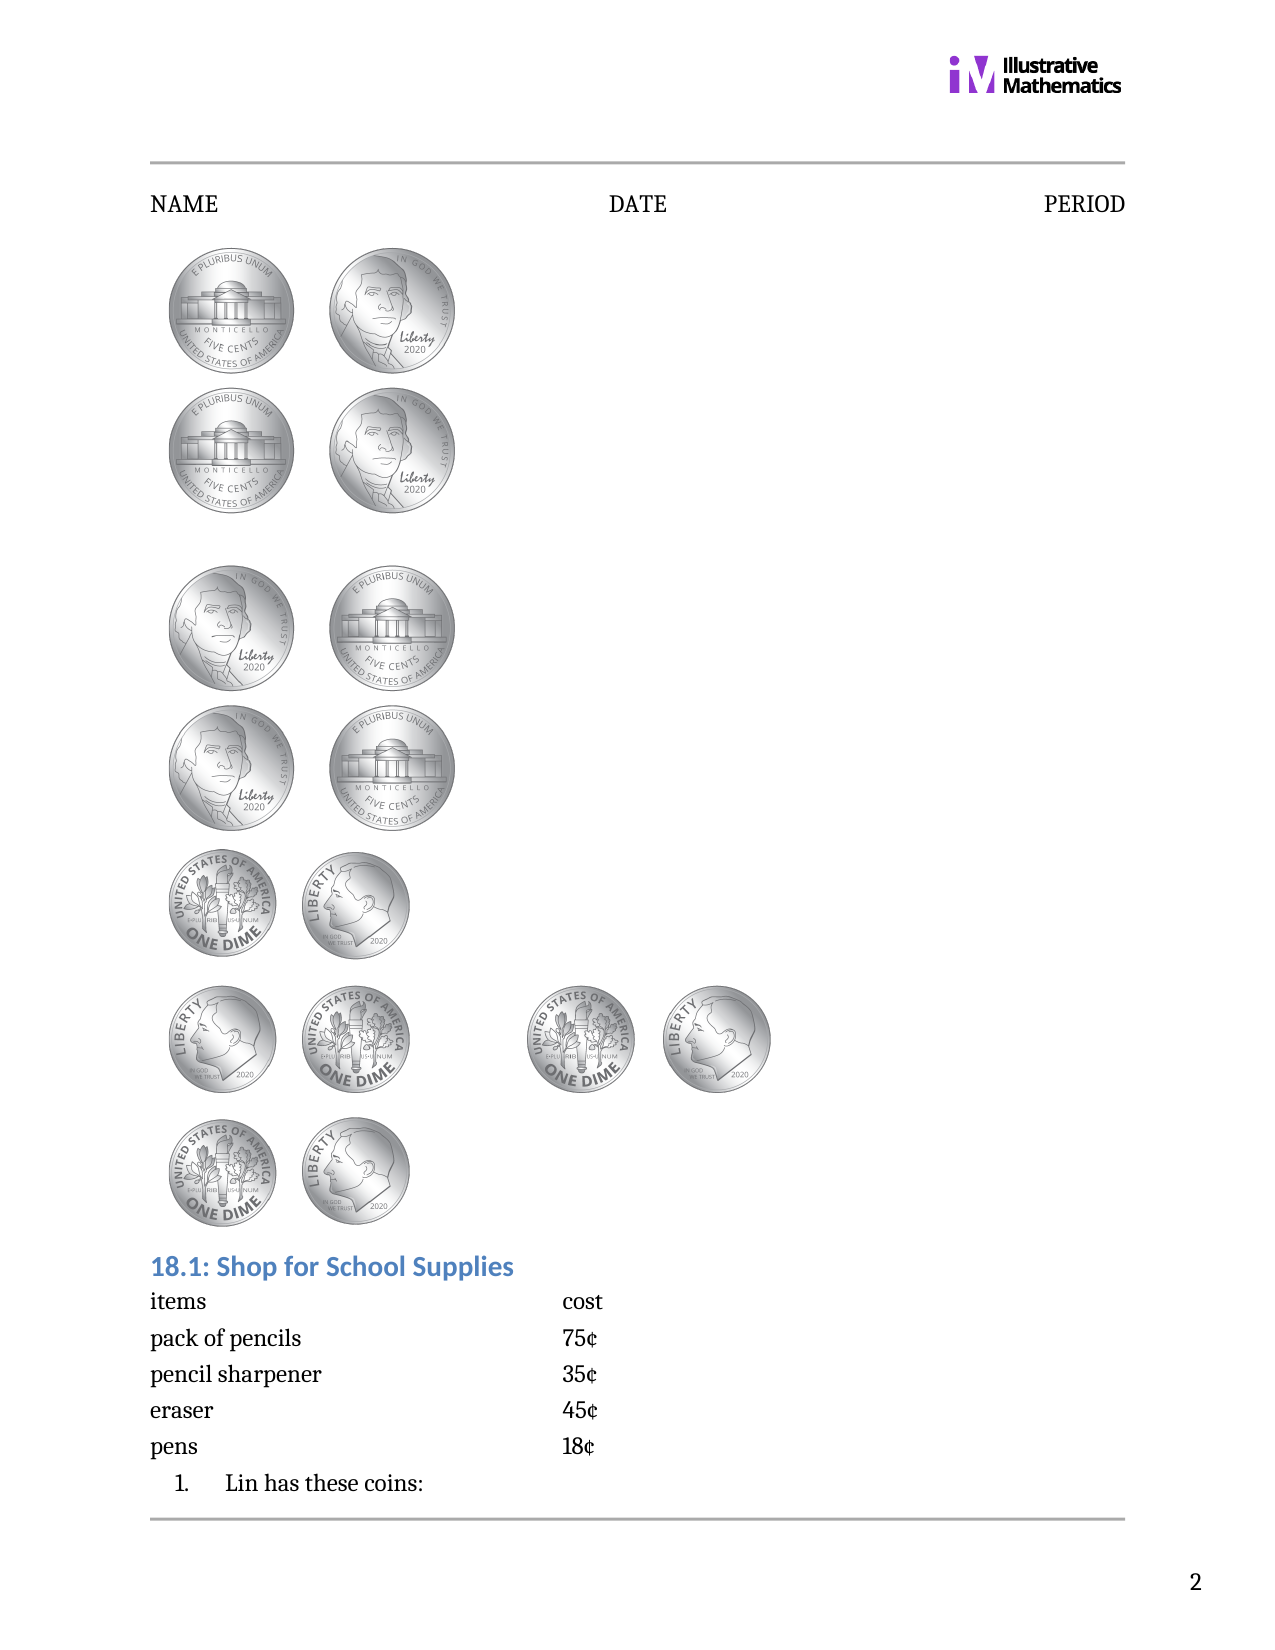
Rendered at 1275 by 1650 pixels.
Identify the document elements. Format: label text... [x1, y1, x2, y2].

table_header cost [551, 1284, 964, 1320]
table_header items [139, 1284, 551, 1320]
table_cell pens [139, 1429, 551, 1465]
subtitle 18.1: Shop for School Supplies [150, 1248, 1125, 1283]
table_cell pack of pencils [139, 1320, 551, 1356]
table_cell 45¢ [551, 1392, 964, 1428]
list Lin has these coins: [175, 1468, 1125, 1497]
table_cell eraser [139, 1392, 551, 1428]
table_cell pencil sharpener [139, 1356, 551, 1392]
table_cell 18¢ [551, 1429, 964, 1465]
picture [168, 247, 455, 831]
table_cell 75¢ [551, 1320, 964, 1356]
table_cell 35¢ [551, 1356, 964, 1392]
picture [949, 55, 1121, 93]
picture [168, 849, 771, 1227]
